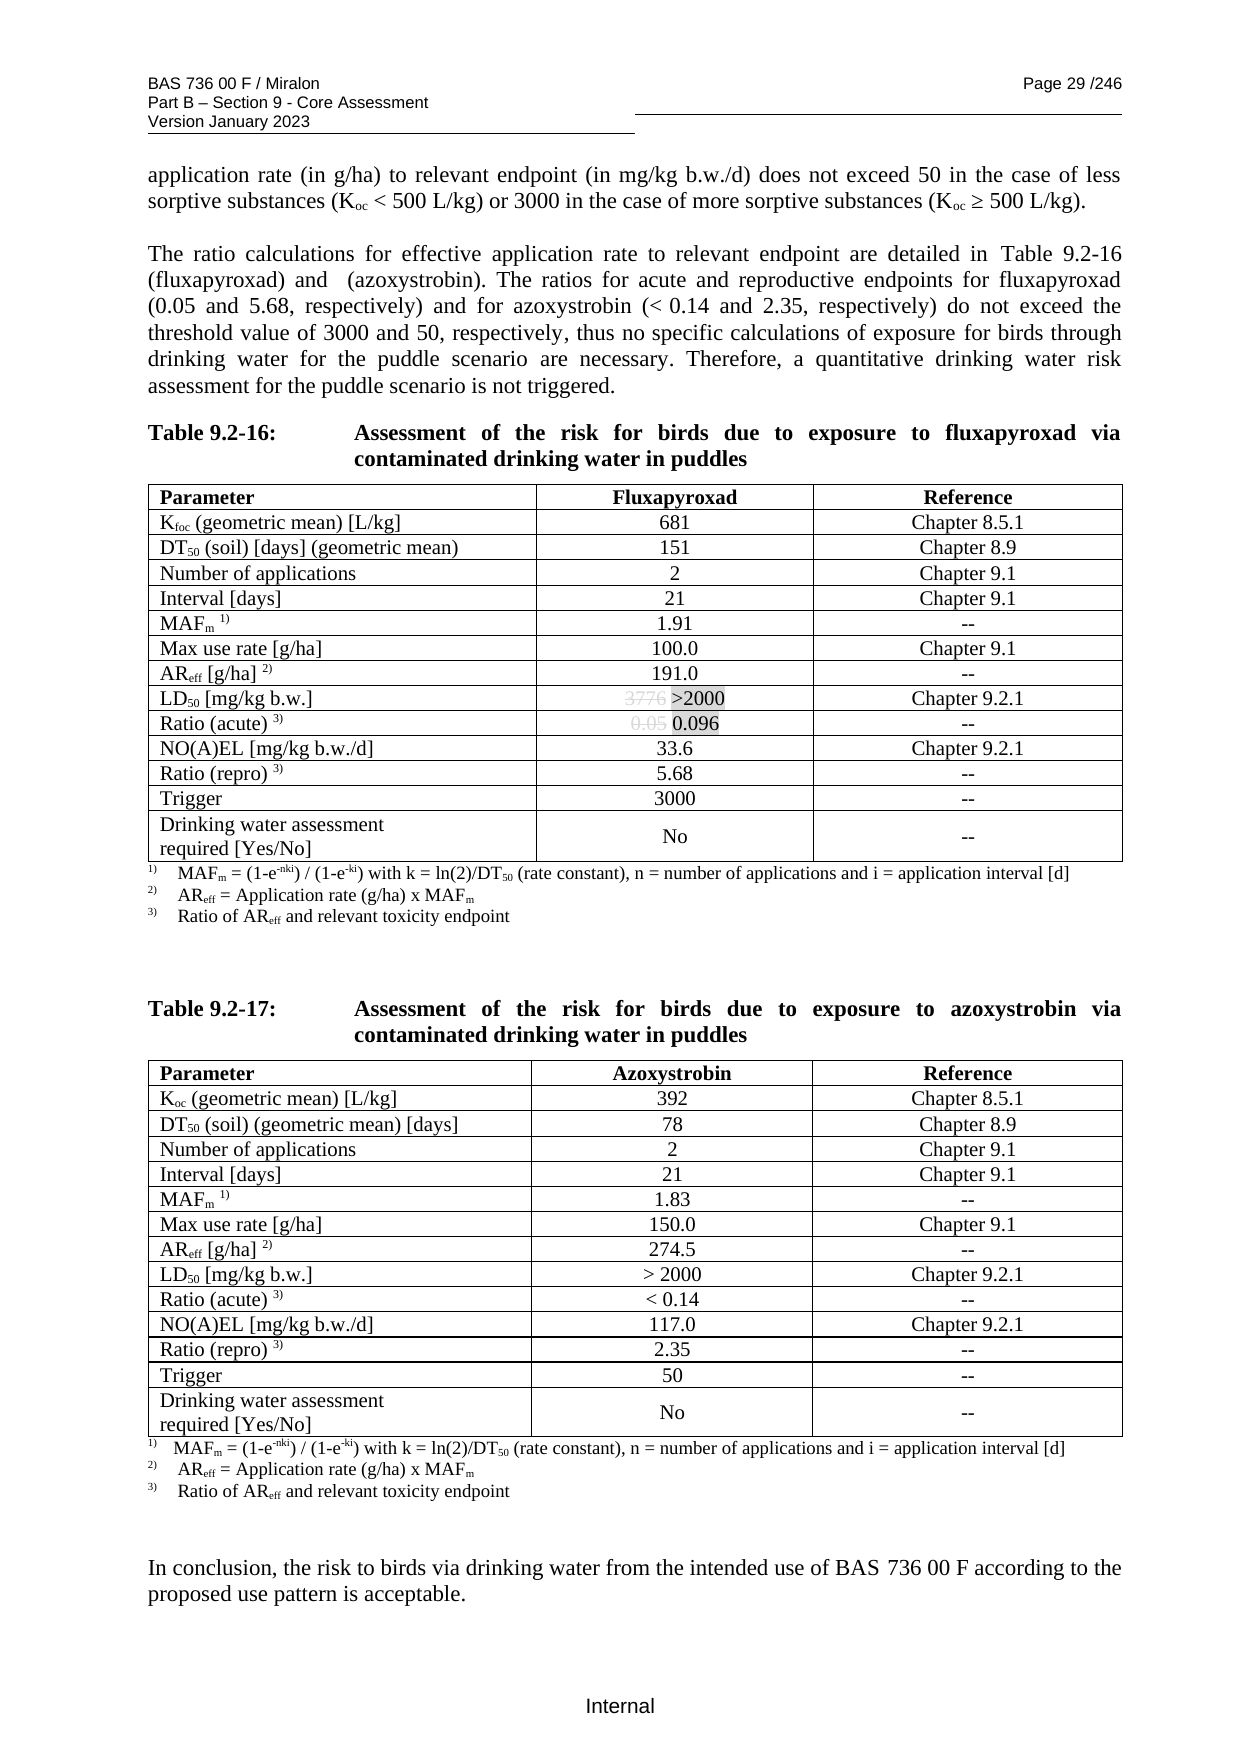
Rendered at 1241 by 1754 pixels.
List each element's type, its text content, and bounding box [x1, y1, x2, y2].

text Table 9.2-13: Assessment of the risk for birds due to exposure to azoxystrobin via contaminated drinking water in puddles [148, 995, 1122, 1048]
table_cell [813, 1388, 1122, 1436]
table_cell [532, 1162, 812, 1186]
text Table 9.2-12: Assessment of the risk for birds due to exposure to fluxapyroxad via contaminated drinking water in puddles [148, 419, 1122, 472]
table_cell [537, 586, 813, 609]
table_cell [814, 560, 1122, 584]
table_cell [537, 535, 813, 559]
text 2) AReff = Application rate (g/ha) x MAFm [148, 884, 1122, 905]
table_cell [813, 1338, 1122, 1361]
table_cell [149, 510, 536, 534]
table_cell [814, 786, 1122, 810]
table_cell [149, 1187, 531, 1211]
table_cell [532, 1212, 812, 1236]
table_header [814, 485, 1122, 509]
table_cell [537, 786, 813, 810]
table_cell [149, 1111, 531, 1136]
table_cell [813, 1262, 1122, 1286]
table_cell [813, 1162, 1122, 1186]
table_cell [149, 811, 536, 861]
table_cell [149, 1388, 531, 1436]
text 2) AReff = Application rate (g/ha) x MAFm [148, 1458, 1122, 1480]
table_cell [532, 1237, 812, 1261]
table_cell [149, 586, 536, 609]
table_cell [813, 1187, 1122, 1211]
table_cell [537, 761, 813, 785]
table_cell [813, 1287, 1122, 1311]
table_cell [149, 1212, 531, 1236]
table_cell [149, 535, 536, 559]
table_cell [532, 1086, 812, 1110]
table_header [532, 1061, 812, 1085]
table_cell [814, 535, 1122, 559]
text In conclusion, the risk to birds via drinking water from the intended use of BAS 736 00 F according to the proposed use pattern is acceptable. [148, 1554, 1122, 1607]
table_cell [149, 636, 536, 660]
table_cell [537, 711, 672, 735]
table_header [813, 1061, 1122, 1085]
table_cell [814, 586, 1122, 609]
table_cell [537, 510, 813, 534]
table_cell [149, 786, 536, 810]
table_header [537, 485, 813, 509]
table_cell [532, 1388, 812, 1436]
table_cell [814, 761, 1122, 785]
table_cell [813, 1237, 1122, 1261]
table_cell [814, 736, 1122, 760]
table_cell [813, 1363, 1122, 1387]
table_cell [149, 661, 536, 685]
text 1) MAFm = (1-e-nki) / (1-e-ki) with k = ln(2)/DT50 (rate constant), n = number of applications and i = application interval [d] [148, 862, 1122, 884]
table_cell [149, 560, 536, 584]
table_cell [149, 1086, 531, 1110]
text The ratio calculations for effective application rate to relevant endpoint are detailed in Table 9.2-12 (fluxapyroxad) and Table 9.2-13 (azoxystrobin). The ratios for acute and reproductive endpoints for fluxapyroxad (0.05 and 5.68, respectively) and for azoxystrobin (< 0.14 and 2.35, respectively) do not exceed the threshold value of 3000 and 50, respectively, thus no specific calculations of exposure for birds through drinking water for the puddle scenario are necessary. Therefore, a quantitative drinking water risk assessment for the puddle scenario is not triggered. [148, 240, 1122, 398]
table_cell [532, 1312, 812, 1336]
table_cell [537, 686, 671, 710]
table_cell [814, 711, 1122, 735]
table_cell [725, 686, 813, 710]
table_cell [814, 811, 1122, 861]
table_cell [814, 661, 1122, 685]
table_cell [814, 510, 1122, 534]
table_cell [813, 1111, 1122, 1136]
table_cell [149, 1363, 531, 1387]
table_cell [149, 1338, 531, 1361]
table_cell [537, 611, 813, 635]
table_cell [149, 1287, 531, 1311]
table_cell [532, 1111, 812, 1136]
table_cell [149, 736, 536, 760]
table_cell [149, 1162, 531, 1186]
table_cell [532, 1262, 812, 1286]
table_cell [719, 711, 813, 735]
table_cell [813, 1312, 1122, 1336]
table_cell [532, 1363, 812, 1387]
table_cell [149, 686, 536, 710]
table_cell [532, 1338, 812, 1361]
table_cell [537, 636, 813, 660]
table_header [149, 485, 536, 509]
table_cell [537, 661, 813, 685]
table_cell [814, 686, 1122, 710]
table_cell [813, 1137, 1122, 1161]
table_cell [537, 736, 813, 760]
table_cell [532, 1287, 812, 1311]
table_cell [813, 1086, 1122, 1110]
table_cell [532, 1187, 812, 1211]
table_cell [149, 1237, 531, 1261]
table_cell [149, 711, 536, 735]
text 3) Ratio of AReff and relevant toxicity endpoint [148, 1480, 1122, 1501]
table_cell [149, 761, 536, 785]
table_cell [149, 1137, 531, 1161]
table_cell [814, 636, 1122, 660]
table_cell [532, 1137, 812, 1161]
text 3) Ratio of AReff and relevant toxicity endpoint [148, 905, 1122, 927]
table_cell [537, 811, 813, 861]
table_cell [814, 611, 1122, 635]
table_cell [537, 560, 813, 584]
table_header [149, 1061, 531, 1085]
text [148, 161, 1122, 213]
text 1) MAFm = (1-e-nki) / (1-e-ki) with k = ln(2)/DT50 (rate constant), n = number of applications and i = application interval [d] [148, 1437, 1122, 1458]
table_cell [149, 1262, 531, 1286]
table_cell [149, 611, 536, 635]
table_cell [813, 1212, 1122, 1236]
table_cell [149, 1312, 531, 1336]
